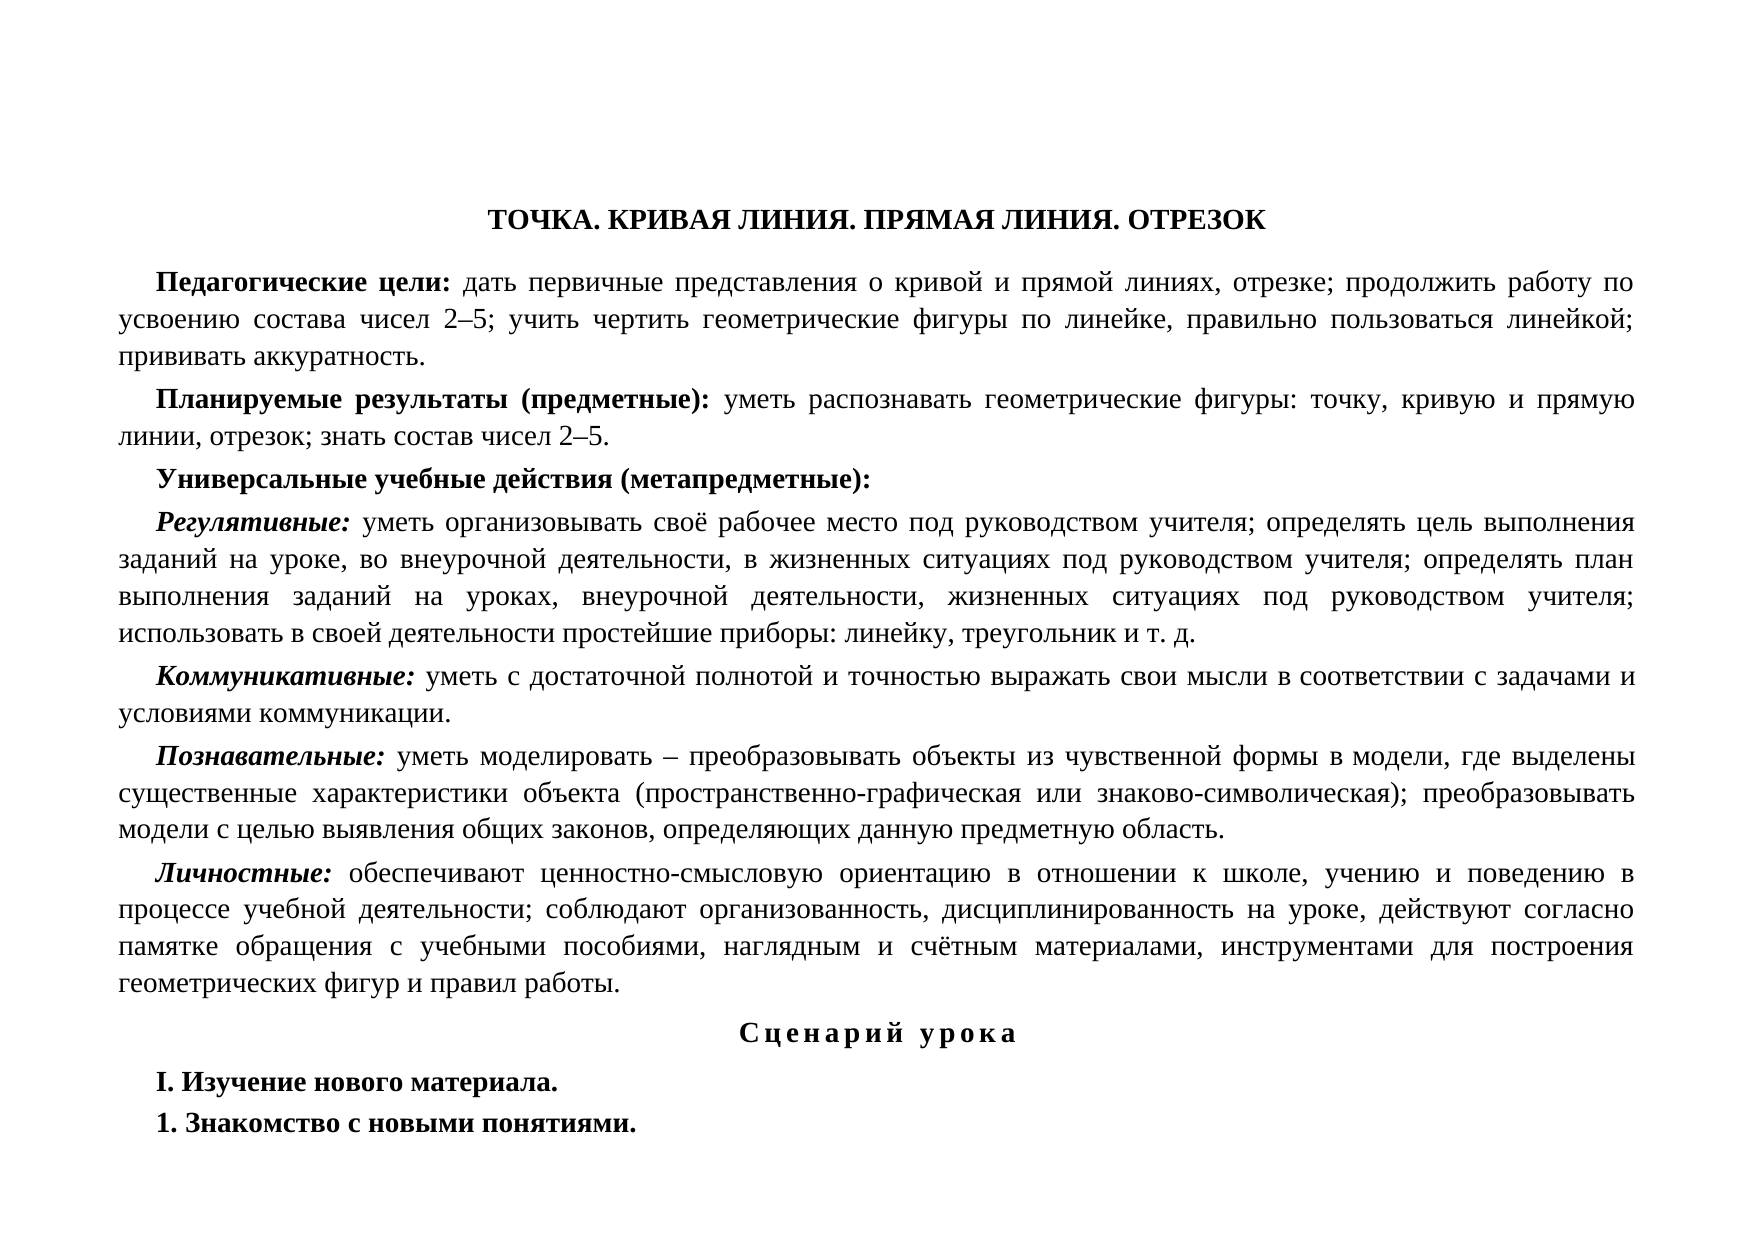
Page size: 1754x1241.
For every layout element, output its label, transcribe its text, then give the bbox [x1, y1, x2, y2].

text Сценарий урока [118, 1015, 1636, 1048]
text Познавательные: уметь моделировать – преобразовывать объекты из чувственной формы в модели, где выделены существенные характеристики объекта (пространственно-графическая или знаково-символическая); преобразовывать модели с целью выявления общих законов, определяющих данную предметную область. [118, 738, 1636, 845]
text I. Изучение нового материала. [118, 1064, 1636, 1098]
text Коммуникативные: уметь с достаточной полнотой и точностью выражать свои мысли в соответствии с задачами и условиями коммуникации. [118, 658, 1636, 728]
text 1. Знакомство с новыми понятиями. [118, 1106, 1636, 1139]
text Регулятивные: уметь организовывать своё рабочее место под руководством учителя; определять цель выполнения заданий на уроке, во внеурочной деятельности, в жизненных ситуациях под руководством учителя; определять план выполнения заданий на уроках, внеурочной деятельности, жизненных ситуациях под руководством учителя; использовать в своей деятельности простейшие приборы: линейку, треугольник и т. д. [118, 504, 1636, 648]
text Планируемые результаты (предметные): уметь распознавать геометрические фигуры: точку, кривую и прямую линии, отрезок; знать состав чисел 2–5. [118, 381, 1636, 451]
text ТОЧКА. КРИВАЯ ЛИНИЯ. ПРЯМАЯ ЛИНИЯ. ОТРЕЗОК [118, 202, 1636, 236]
text Личностные: обеспечивают ценностно-смысловую ориентацию в отношении к школе, учению и поведению в процессе учебной деятельности; соблюдают организованность, дисциплинированность на уроке, действуют согласно памятке обращения с учебными пособиями, наглядным и счётным материалами, инструментами для построения геометрических фигур и правил работы. [118, 855, 1636, 999]
text Педагогические цели: дать первичные представления о кривой и прямой линиях, отрезке; продолжить работу по усвоению состава чисел 2–5; учить чертить геометрические фигуры по линейке, правильно пользоваться линейкой; прививать аккуратность. [118, 264, 1636, 371]
text Универсальные учебные действия (метапредметные): [118, 461, 1636, 494]
